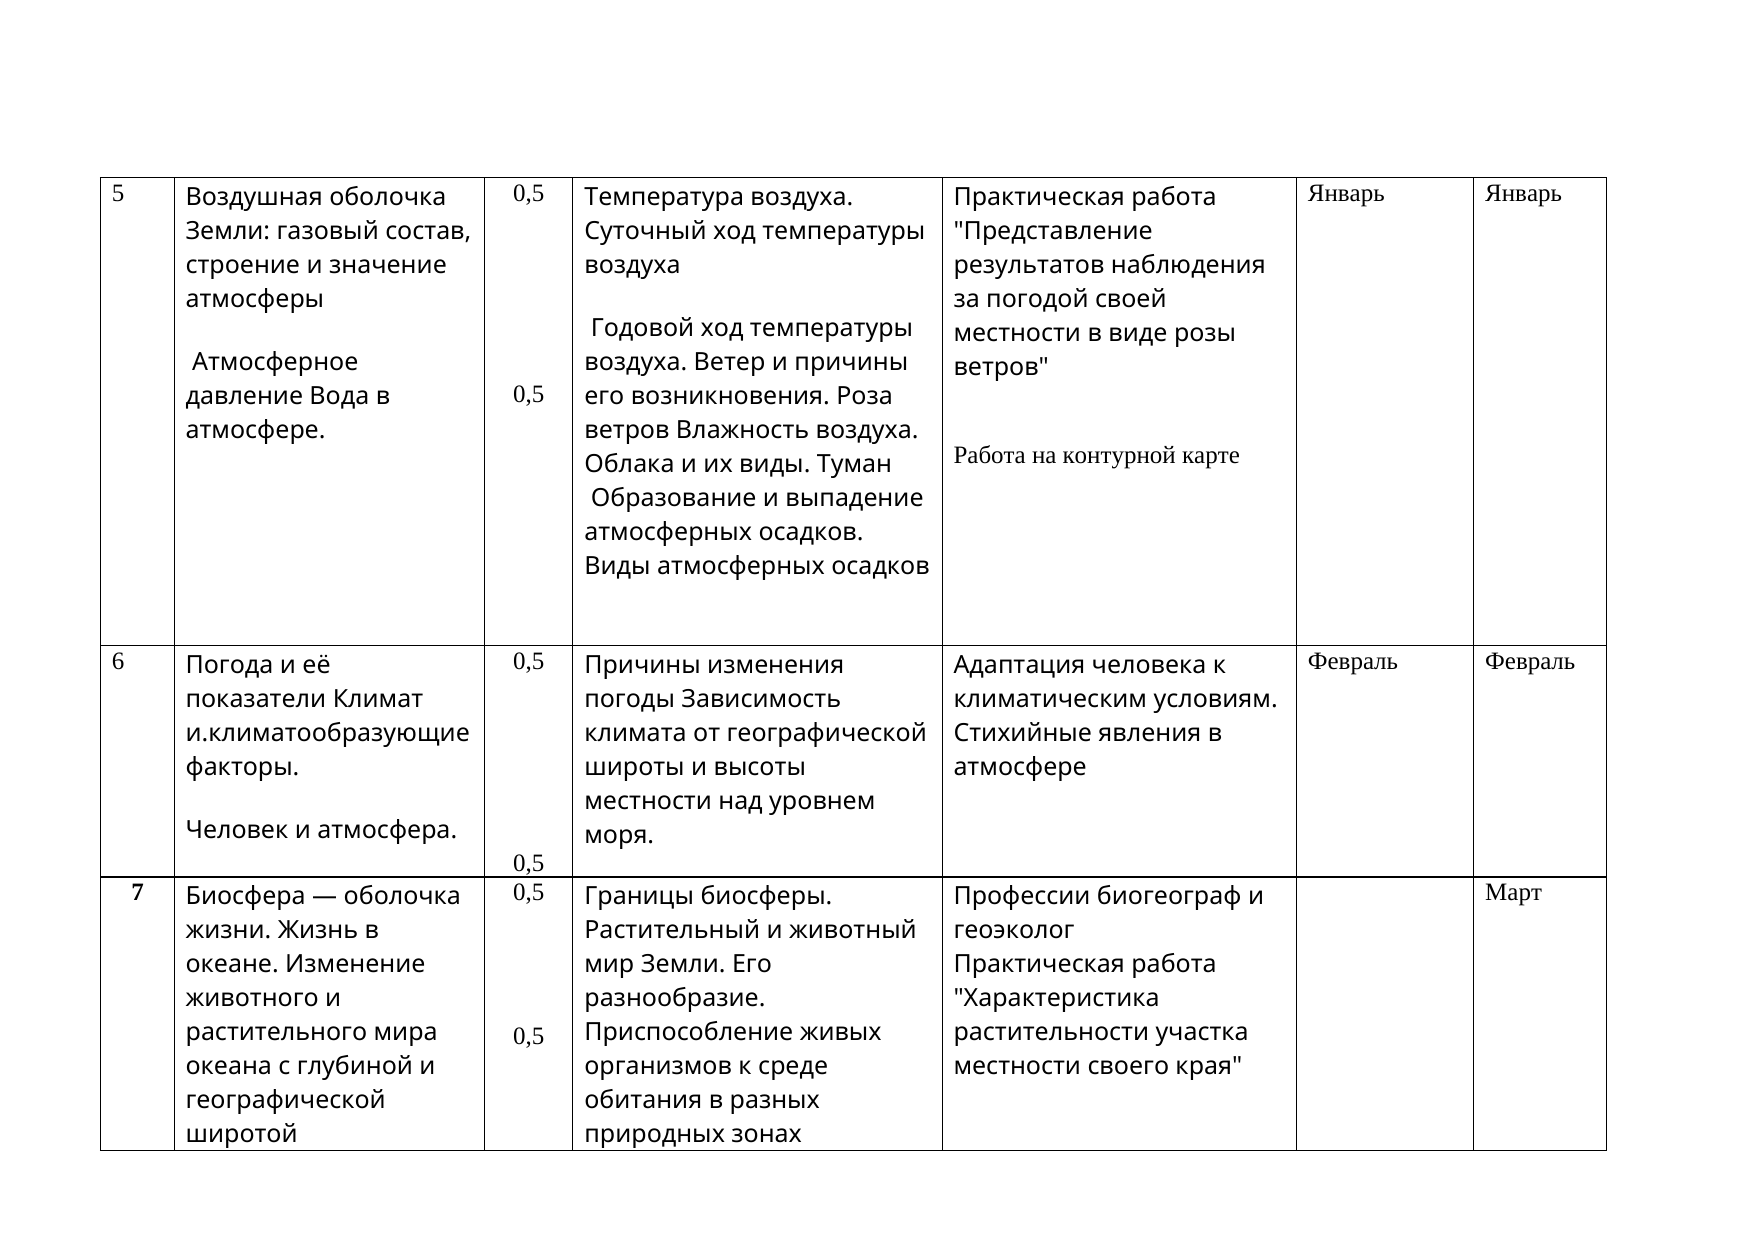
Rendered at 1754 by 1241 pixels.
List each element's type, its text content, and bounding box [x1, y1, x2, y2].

table_cell Март [1474, 878, 1606, 1150]
table_cell Границы биосферы. Растительный и животный мир Земли. Его разнообразие. Приспособление живых организмов к среде обитания в разных природных зонах [573, 878, 942, 1150]
table_cell Практическая работа "Представление результатов наблюдения за погодой своей местности в виде розы ветров" Работа на контурной карте [943, 178, 1296, 645]
table_cell Причины изменения погоды Зависимость климата от географической широты и высоты местности над уровнем моря. [573, 646, 942, 876]
table_cell Биосфера — оболочка жизни. Жизнь в океане. Изменение животного и растительного мира океана с глубиной и географической широтой [175, 878, 484, 1150]
table_cell 0,5 0,5 [485, 878, 572, 1150]
table_cell 7 [101, 878, 174, 1150]
table_cell Февраль [1474, 646, 1606, 876]
table_cell Январь [1474, 178, 1606, 645]
table_cell 6 [101, 646, 174, 876]
table_cell Воздушная оболочка Земли: газовый состав, строение и значение атмосферы Атмосферное давление Вода в атмосфере. [175, 178, 484, 645]
table_cell 0,5 0,5 [485, 178, 572, 645]
table_cell 5 [101, 178, 174, 645]
table_cell Январь [1297, 178, 1473, 645]
table_cell Погода и её показатели Климат и.климатообразующие факторы. Человек и атмосфера. [175, 646, 484, 876]
table_cell 0,5 0,5 [485, 646, 572, 876]
table_cell [1297, 878, 1473, 1150]
table_cell Профессии биогеограф и геоэколог Практическая работа "Характеристика растительности участка местности своего края" [943, 878, 1296, 1150]
table_cell Февраль [1297, 646, 1473, 876]
table_cell Адаптация человека к климатическим условиям. Стихийные явления в атмосфере [943, 646, 1296, 876]
table_cell Температура воздуха. Суточный ход температуры воздуха Годовой ход температуры воздуха. Ветер и причины его возникновения. Роза ветров Влажность воздуха. Облака и их виды. Туман Образование и выпадение атмосферных осадков. Виды атмосферных осадков [573, 178, 942, 645]
